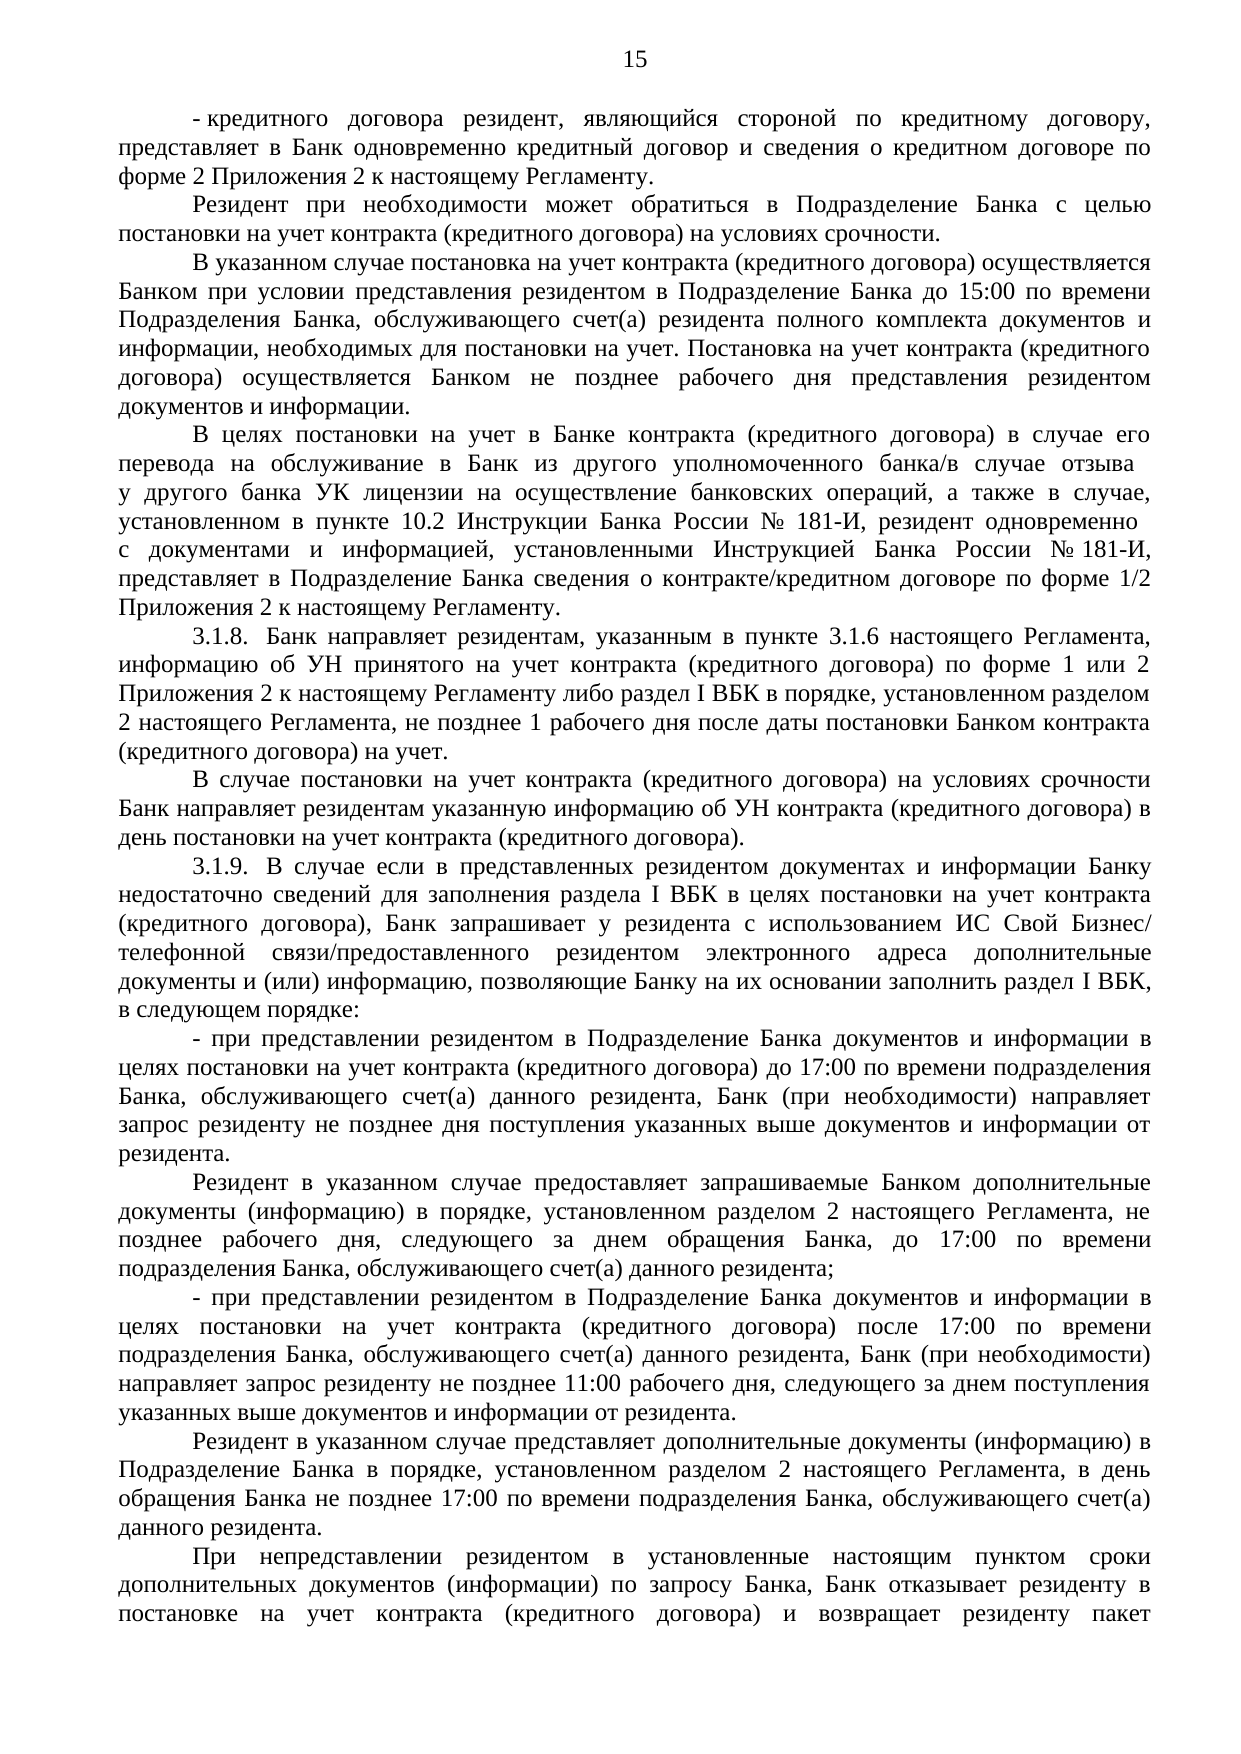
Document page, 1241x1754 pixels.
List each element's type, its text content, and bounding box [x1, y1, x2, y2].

text - кредитного договора резидент, являющийся стороной по кредитному договору, представляет в Банк одновременно кредитный договор и сведения о кредитном договоре по форме 2 Приложения 2 к настоящему Регламенту. [118, 103, 1152, 189]
text Резидент при необходимости может обратиться в Подразделение Банка с целью постановки на учет контракта (кредитного договора) на условиях срочности. [118, 189, 1152, 247]
text Резидент в указанном случае предоставляет запрашиваемые Банком дополнительные документы (информацию) в порядке, установленном разделом 2 настоящего Регламента, не позднее рабочего дня, следующего за днем обращения Банка, до 17:00 по времени подразделения Банка, обслуживающего счет(а) данного резидента; [118, 1167, 1152, 1282]
text В целях постановки на учет в Банке контракта (кредитного договора) в случае его перевода на обслуживание в Банк из другого уполномоченного банка/в случае отзыва у другого банка УК лицензии на осуществление банковских операций, а также в случае, установленном в пункте 10.2 Инструкции Банка России № 181-И, резидент одновременно с документами и информацией, установленными Инструкцией Банка России № 181-И, представляет в Подразделение Банка сведения о контракте/кредитном договоре по форме 1/2 Приложения 2 к настоящему Регламенту. [118, 419, 1152, 621]
text В указанном случае постановка на учет контракта (кредитного договора) осуществляется Банком при условии представления резидентом в Подразделение Банка до 15:00 по времени Подразделения Банка, обслуживающего счет(а) резидента полного комплекта документов и информации, необходимых для постановки на учет. Постановка на учет контракта (кредитного договора) осуществляется Банком не позднее рабочего дня представления резидентом документов и информации. [118, 247, 1152, 419]
text 3.1.9. В случае если в представленных резидентом документах и информации Банку недостаточно сведений для заполнения раздела I ВБК в целях постановки на учет контракта (кредитного договора), Банк запрашивает у резидента с использованием ИС Свой Бизнес/ телефонной связи/предоставленного резидентом электронного адреса дополнительные документы и (или) информацию, позволяющие Банку на их основании заполнить раздел I ВБК, в следующем порядке: [118, 851, 1152, 1023]
text В случае постановки на учет контракта (кредитного договора) на условиях срочности Банк направляет резидентам указанную информацию об УН контракта (кредитного договора) в день постановки на учет контракта (кредитного договора). [118, 764, 1152, 851]
text - при представлении резидентом в Подразделение Банка документов и информации в целях постановки на учет контракта (кредитного договора) после 17:00 по времени подразделения Банка, обслуживающего счет(а) данного резидента, Банк (при необходимости) направляет запрос резиденту не позднее 11:00 рабочего дня, следующего за днем поступления указанных выше документов и информации от резидента. [118, 1282, 1152, 1426]
text Резидент в указанном случае представляет дополнительные документы (информацию) в Подразделение Банка в порядке, установленном разделом 2 настоящего Регламента, в день обращения Банка не позднее 17:00 по времени подразделения Банка, обслуживающего счет(а) данного резидента. [118, 1426, 1152, 1541]
text - при представлении резидентом в Подразделение Банка документов и информации в целях постановки на учет контракта (кредитного договора) до 17:00 по времени подразделения Банка, обслуживающего счет(а) данного резидента, Банк (при необходимости) направляет запрос резиденту не позднее дня поступления указанных выше документов и информации от резидента. [118, 1023, 1152, 1167]
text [118, 1541, 1152, 1627]
text 3.1.8. Банк направляет резидентам, указанным в пункте 3.1.6 настоящего Регламента, информацию об УН принятого на учет контракта (кредитного договора) по форме 1 или 2 Приложения 2 к настоящему Регламенту либо раздел I ВБК в порядке, установленном разделом 2 настоящего Регламента, не позднее 1 рабочего дня после даты постановки Банком контракта (кредитного договора) на учет. [118, 621, 1152, 764]
